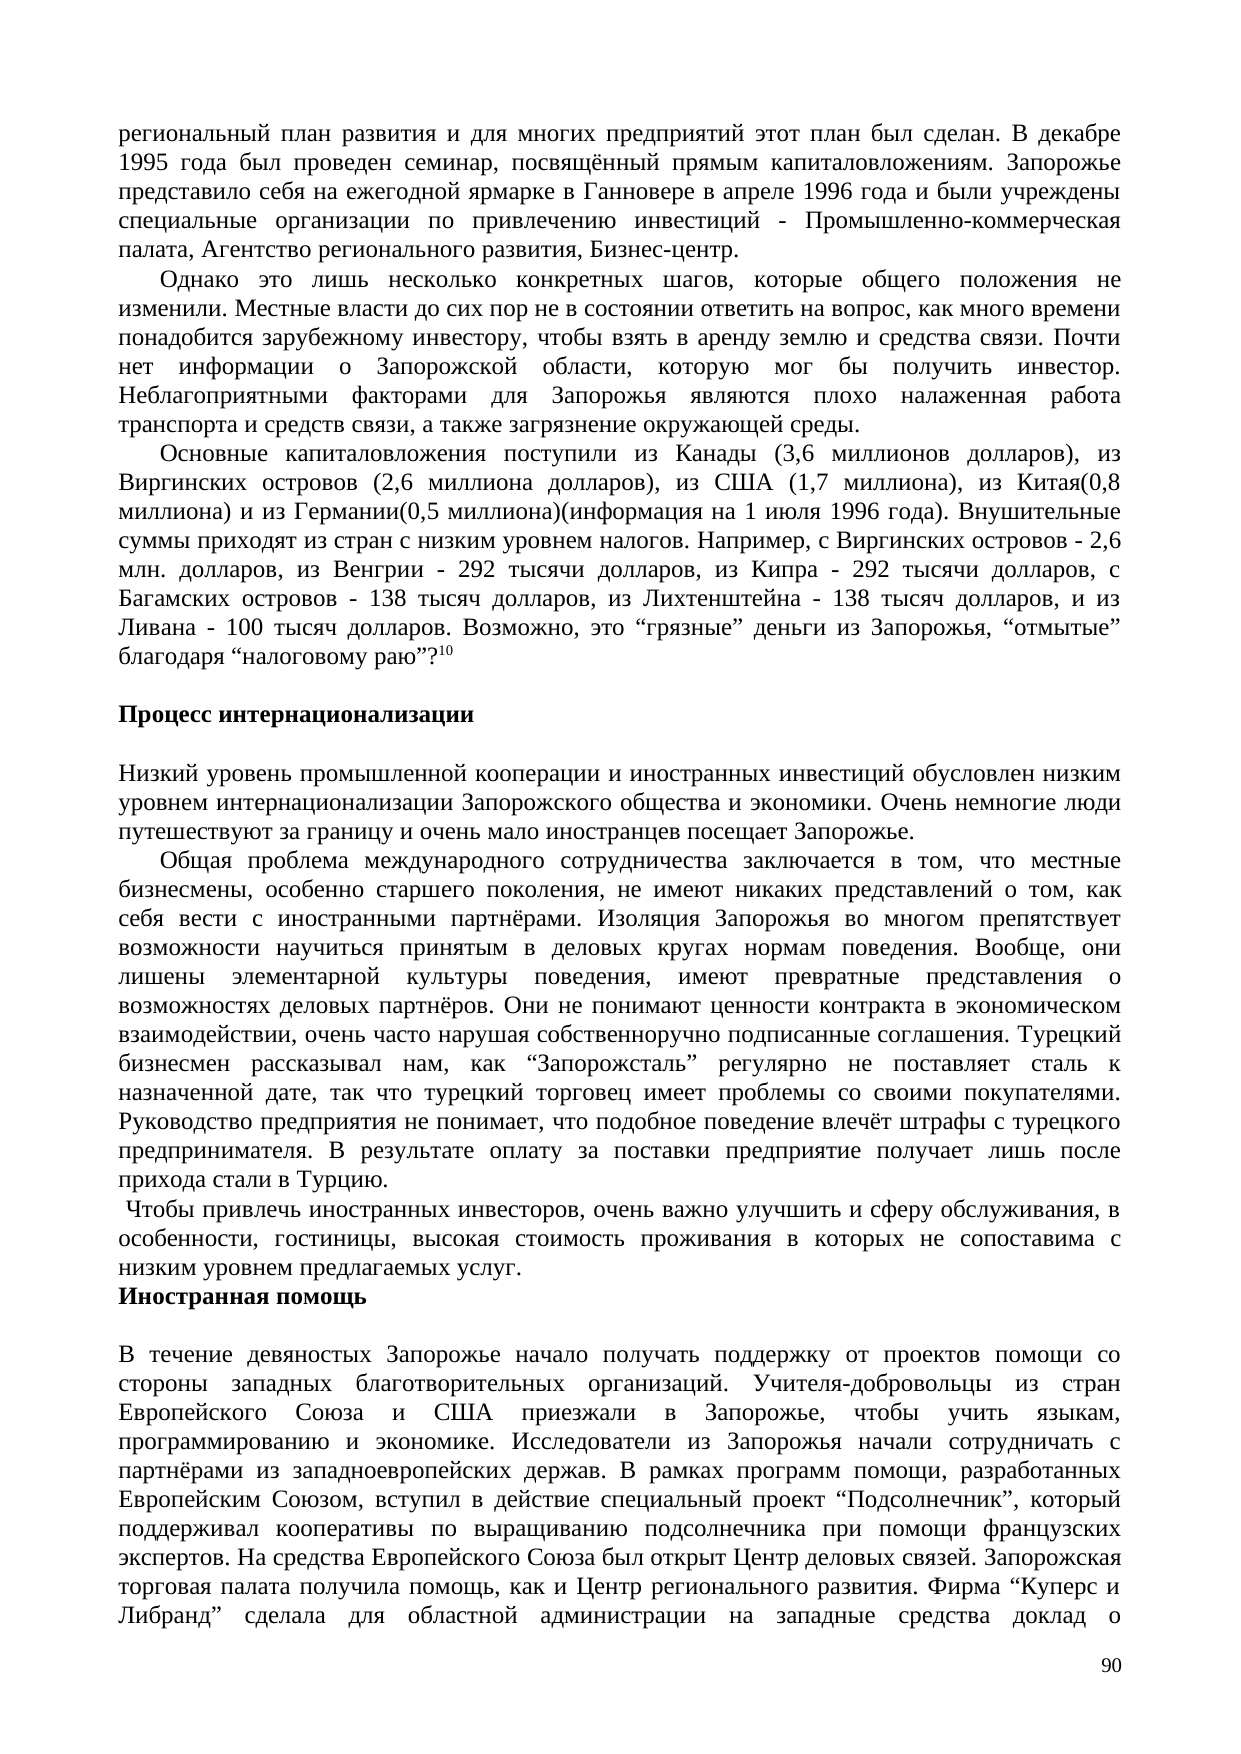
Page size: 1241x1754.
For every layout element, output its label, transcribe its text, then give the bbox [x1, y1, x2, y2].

text Однако это лишь несколько конкретных шагов, которые общего положения не изменили. Местные власти до сих пор не в состоянии ответить на вопрос, как много времени понадобится зарубежному инвестору, чтобы взять в аренду землю и средства связи. Почти нет информации о Запорожской области, которую мог бы получить инвестор. Неблагоприятными факторами для Запорожья являются плохо налаженная работа транспорта и средств связи, а также загрязнение окружающей среды. [118, 263, 1122, 438]
text Чтобы привлечь иностранных инвесторов, очень важно улучшить и сферу обслуживания, в особенности, гостиницы, высокая стоимость проживания в которых не сопоставима с низким уровнем предлагаемых услуг. [118, 1193, 1122, 1281]
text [118, 1339, 1122, 1629]
text Низкий уровень промышленной кооперации и иностранных инвестиций обусловлен низким уровнем интернационализации Запорожского общества и экономики. Очень немногие люди путешествуют за границу и очень мало иностранцев посещает Запорожье. [118, 757, 1122, 845]
text Процесс интернационализации [118, 699, 1122, 728]
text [118, 118, 1122, 263]
text Основные капиталовложения поступили из Канады (3,6 миллионов долларов), из Виргинских островов (2,6 миллиона долларов), из США (1,7 миллиона), из Китая(0,8 миллиона) и из Германии(0,5 миллиона)(информация на 1 июля 1996 года). Внушительные суммы приходят из стран с низким уровнем налогов. Например, с Виргинских островов - 2,6 млн. долларов, из Венгрии - 292 тысячи долларов, из Кипра - 292 тысячи долларов, с Багамских островов - 138 тысяч долларов, из Лихтенштейна - 138 тысяч долларов, и из Ливана - 100 тысяч долларов. Возможно, это “грязные” деньги из Запорожья, “отмытые” благодаря “налоговому раю”? [118, 438, 1122, 670]
text Общая проблема международного сотрудничества заключается в том, что местные бизнесмены, особенно старшего поколения, не имеют никаких представлений о том, как себя вести с иностранными партнёрами. Изоляция Запорожья во многом препятствует возможности научиться принятым в деловых кругах нормам поведения. Вообще, они лишены элементарной культуры поведения, имеют превратные представления о возможностях деловых партнёров. Они не понимают ценности контракта в экономическом взаимодействии, очень часто нарушая собственноручно подписанные соглашения. Турецкий бизнесмен рассказывал нам, как “Запорожсталь” регулярно не поставляет сталь к назначенной дате, так что турецкий торговец имеет проблемы со своими покупателями. Руководство предприятия не понимает, что подобное поведение влечёт штрафы с турецкого предпринимателя. В результате оплату за поставки предприятие получает лишь после прихода стали в Турцию. [118, 845, 1122, 1193]
text Иностранная помощь [118, 1281, 1122, 1310]
